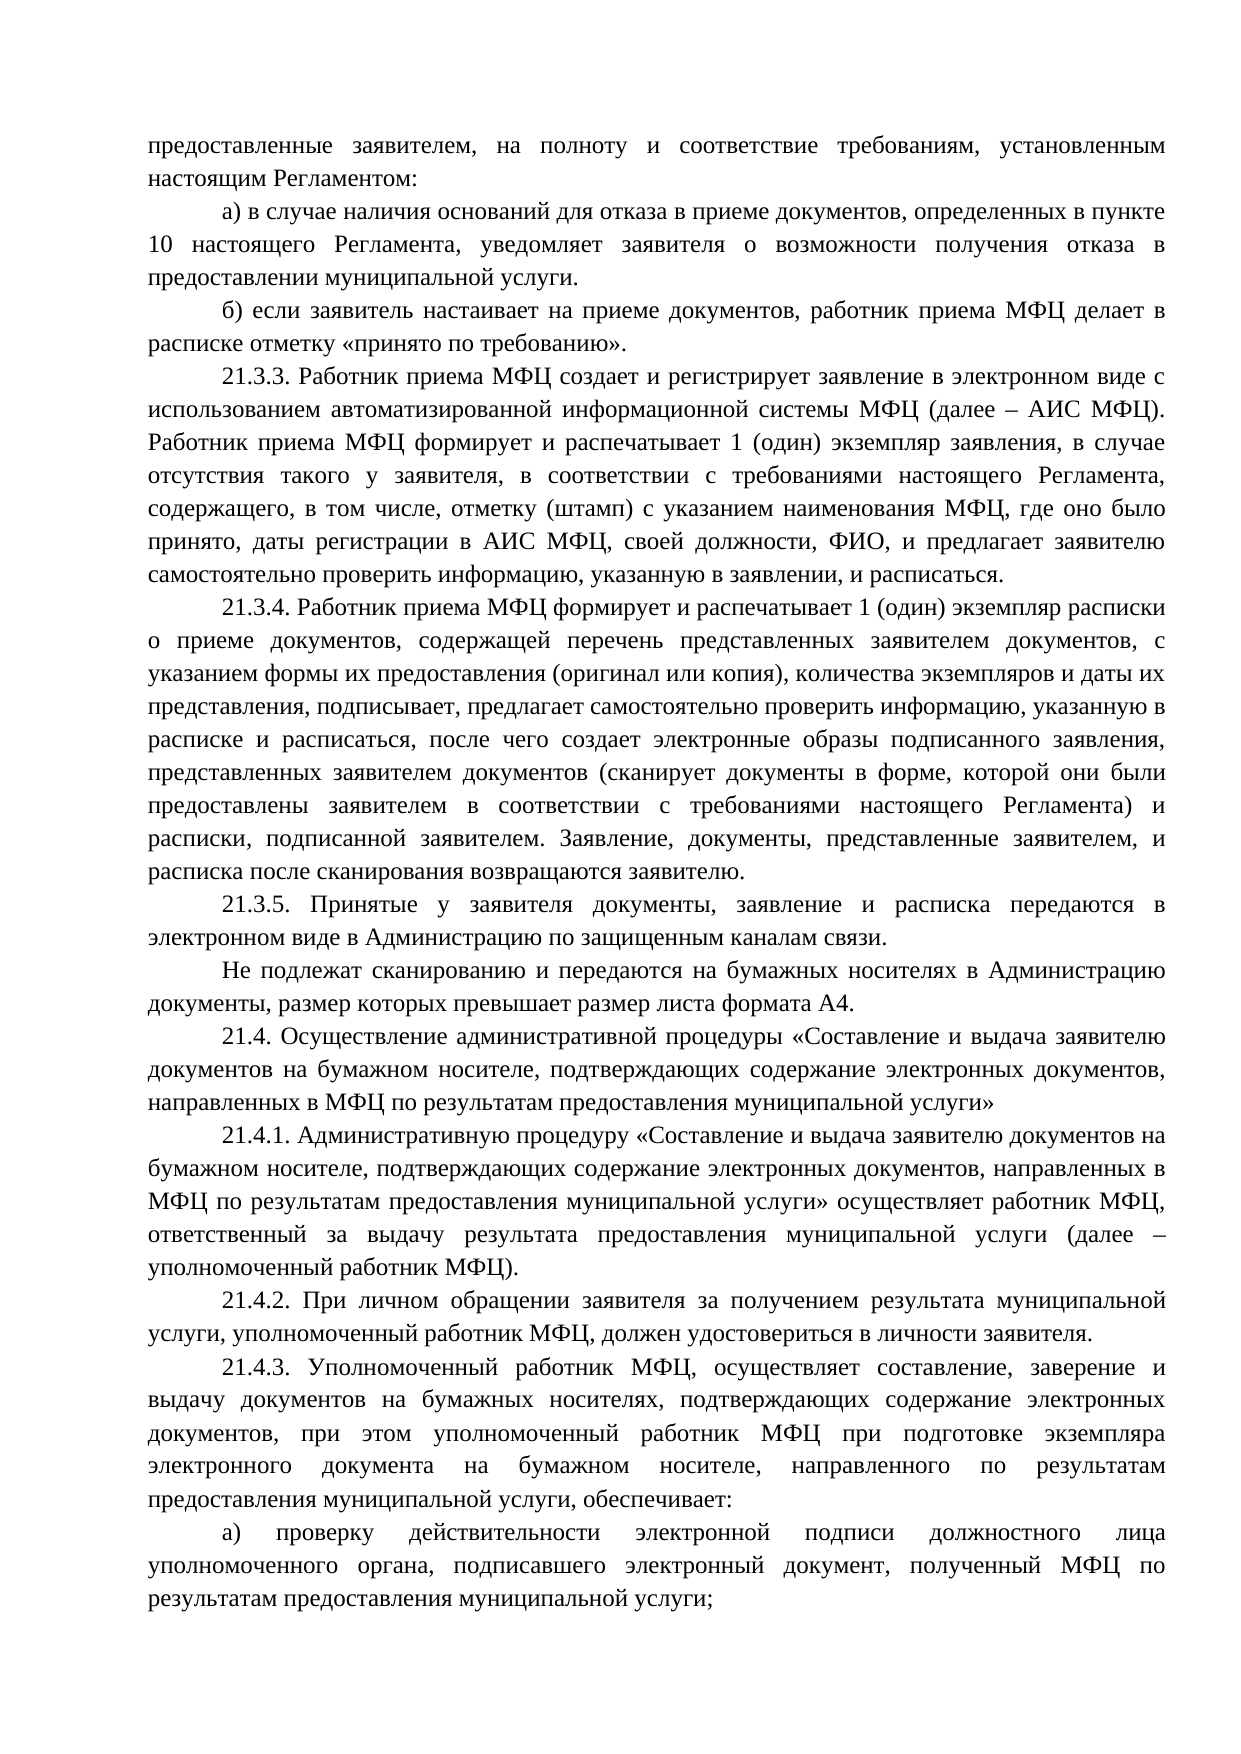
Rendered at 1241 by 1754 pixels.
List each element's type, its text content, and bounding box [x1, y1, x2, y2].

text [148, 130, 1167, 192]
text 21.3.5. Принятые у заявителя документы, заявление и расписка передаются в электронном виде в Администрацию по защищенным каналам связи. [148, 889, 1167, 951]
text б) если заявитель настаивает на приеме документов, работник приема МФЦ делает в расписке отметку «принято по требованию». [148, 295, 1167, 357]
text 21.3.4. Работник приема МФЦ формирует и распечатывает 1 (один) экземпляр расписки о приеме документов, содержащей перечень представленных заявителем документов, с указанием формы их предоставления (оригинал или копия), количества экземпляров и даты их представления, подписывает, предлагает самостоятельно проверить информацию, указанную в расписке и расписаться, после чего создает электронные образы подписанного заявления, представленных заявителем документов (сканирует документы в форме, которой они были предоставлены заявителем в соответствии с требованиями настоящего Регламента) и расписки, подписанной заявителем. Заявление, документы, представленные заявителем, и расписка после сканирования возвращаются заявителю. [148, 592, 1167, 885]
text Не подлежат сканированию и передаются на бумажных носителях в Администрацию документы, размер которых превышает размер листа формата A4. [148, 955, 1167, 1017]
text 21.3.3. Работник приема МФЦ создает и регистрирует заявление в электронном виде с использованием автоматизированной информационной системы МФЦ (далее – АИС МФЦ). Работник приема МФЦ формирует и распечатывает 1 (один) экземпляр заявления, в случае отсутствия такого у заявителя, в соответствии с требованиями настоящего Регламента, содержащего, в том числе, отметку (штамп) с указанием наименования МФЦ, где оно было принято, даты регистрации в АИС МФЦ, своей должности, ФИО, и предлагает заявителю самостоятельно проверить информацию, указанную в заявлении, и расписаться. [148, 361, 1167, 588]
text 21.4.3. Уполномоченный работник МФЦ, осуществляет составление, заверение и выдачу документов на бумажных носителях, подтверждающих содержание электронных документов, при этом уполномоченный работник МФЦ при подготовке экземпляра электронного документа на бумажном носителе, направленного по результатам предоставления муниципальной услуги, обеспечивает: [148, 1352, 1167, 1512]
text а) проверку действительности электронной подписи должностного лица уполномоченного органа, подписавшего электронный документ, полученный МФЦ по результатам предоставления муниципальной услуги; [148, 1517, 1167, 1611]
text а) в случае наличия оснований для отказа в приеме документов, определенных в пункте 10 настоящего Регламента, уведомляет заявителя о возможности получения отказа в предоставлении муниципальной услуги. [148, 196, 1167, 291]
text 21.4.2. При личном обращении заявителя за получением результата муниципальной услуги, уполномоченный работник МФЦ, должен удостовериться в личности заявителя. [148, 1286, 1167, 1347]
text 21.4.1. Административную процедуру «Составление и выдача заявителю документов на бумажном носителе, подтверждающих содержание электронных документов, направленных в МФЦ по результатам предоставления муниципальной услуги» осуществляет работник МФЦ, ответственный за выдачу результата предоставления муниципальной услуги (далее – уполномоченный работник МФЦ). [148, 1120, 1167, 1281]
text 21.4. Осуществление административной процедуры «Составление и выдача заявителю документов на бумажном носителе, подтверждающих содержание электронных документов, направленных в МФЦ по результатам предоставления муниципальной услуги» [148, 1021, 1167, 1116]
